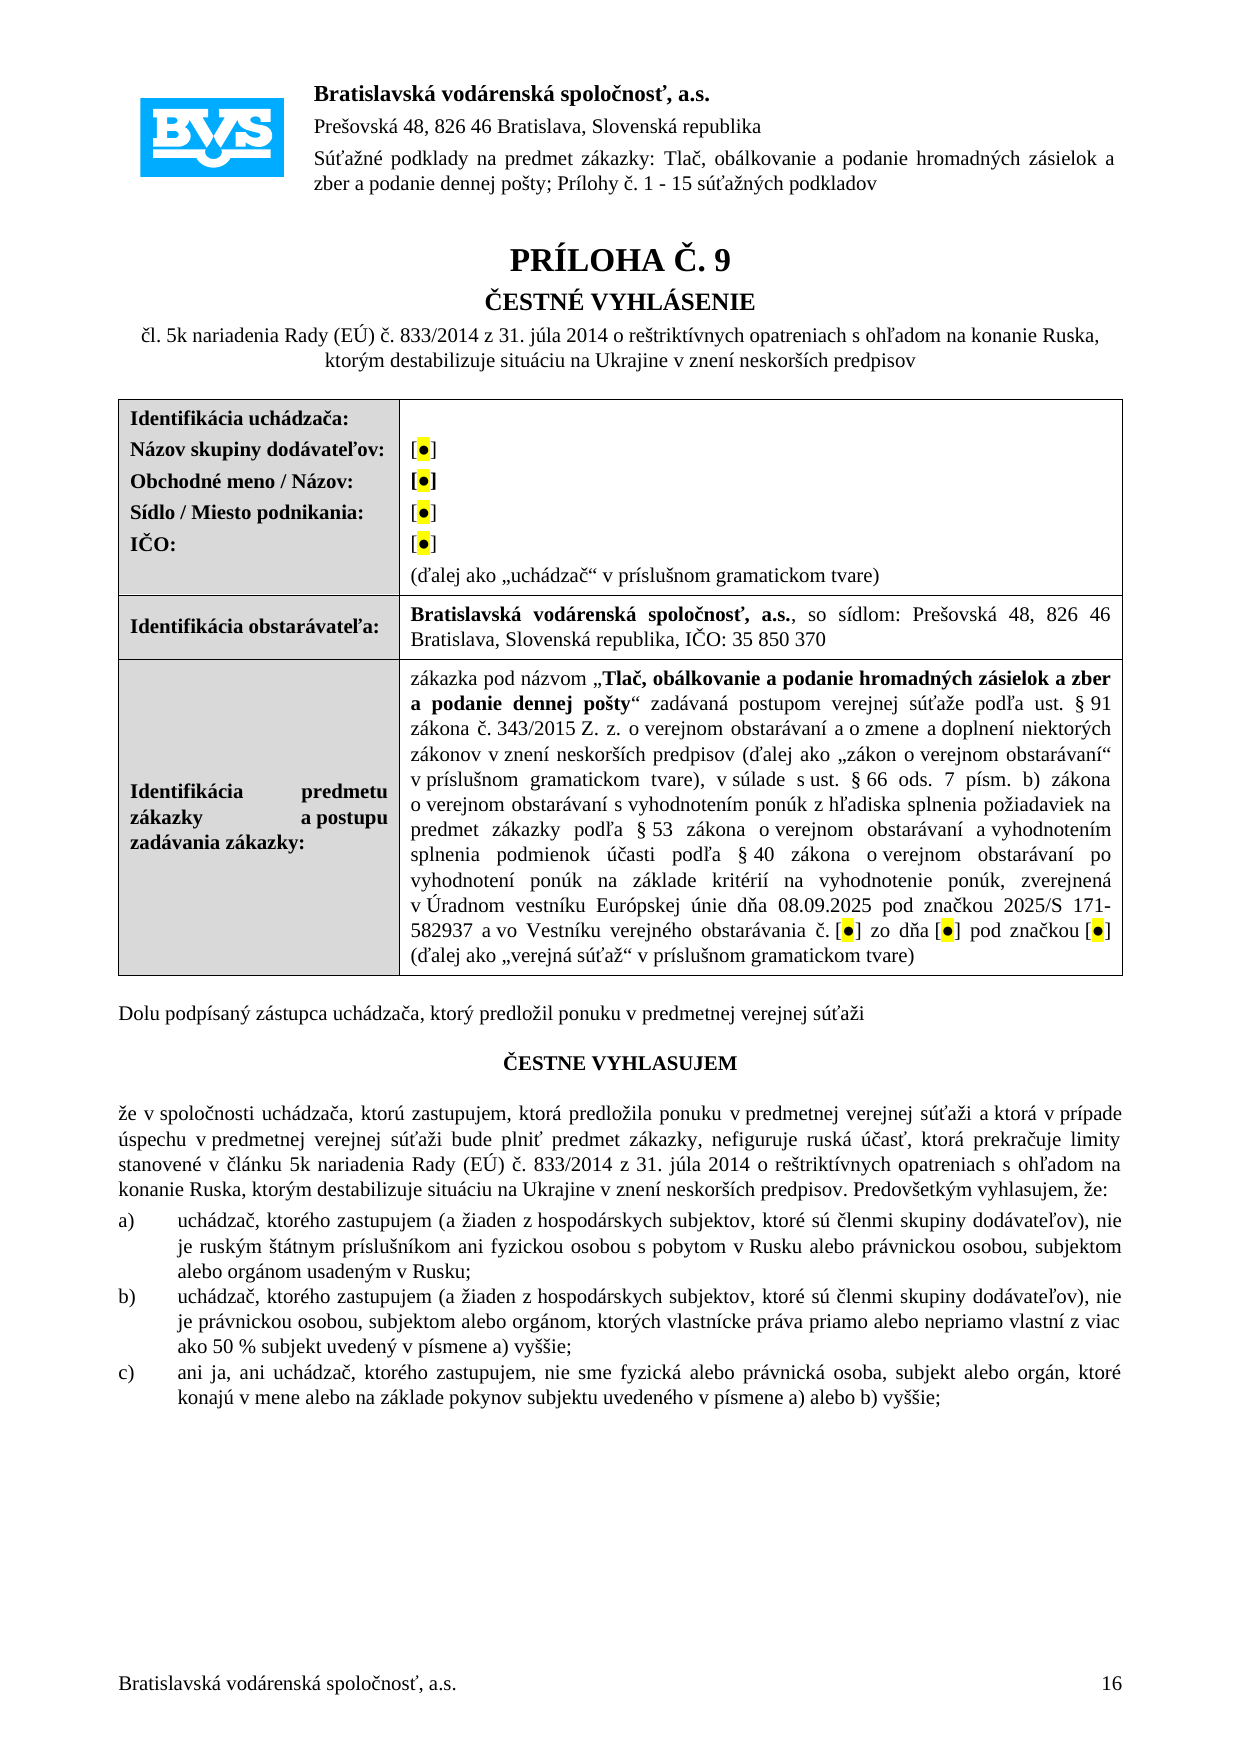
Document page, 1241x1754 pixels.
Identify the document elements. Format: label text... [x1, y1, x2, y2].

table_cell Identifikácia obstarávateľa: [119, 596, 399, 659]
subtitle ČESTNÉ VYHLÁSENIE [118, 287, 1122, 315]
table_cell Identifikácia predmetu zákazky a postupu zadávania zákazky: [119, 660, 399, 975]
table_header Identifikácia uchádzača: Názov skupiny dodávateľov: Obchodné meno / Názov: Sídlo / Miesto podnikania: IČO: [119, 400, 399, 594]
text čl. 5k nariadenia Rady (EÚ) č. 833/2014 z 31. júla 2014 o reštriktívnych opatreniach s ohľadom na konanie Ruska, ktorým destabilizuje situáciu na Ukrajine v znení neskorších predpisov [118, 323, 1122, 372]
subtitle PRÍLOHA Č. 9 [118, 240, 1122, 278]
text že v spoločnosti uchádzača, ktorú zastupujem, ktorá predložila ponuku v predmetnej verejnej súťaži a ktorá v prípade úspechu v predmetnej verejnej súťaži bude plniť predmet zákazky, nefiguruje ruská účasť, ktorá prekračuje limity stanovené v článku 5k nariadenia Rady (EÚ) č. 833/2014 z 31. júla 2014 o reštriktívnych opatreniach s ohľadom na konanie Ruska, ktorým destabilizuje situáciu na Ukrajine v znení neskorších predpisov. Predovšetkým vyhlasujem, že: [118, 1101, 1122, 1201]
list uchádzač, ktorého zastupujem (a žiaden z hospodárskych subjektov, ktoré sú členmi skupiny dodávateľov), nie je ruským štátnym príslušníkom ani fyzickou osobou s pobytom v Rusku alebo právnickou osobou, subjektom alebo orgánom usadeným v Rusku; [118, 1208, 1122, 1283]
table_cell Bratislavská vodárenská spoločnosť, a.s., so sídlom: Prešovská 48, 826 46 Bratislava, Slovenská republika, IČO: 35 850 370 [400, 596, 1122, 659]
list uchádzač, ktorého zastupujem (a žiaden z hospodárskych subjektov, ktoré sú členmi skupiny dodávateľov), nie je právnickou osobou, subjektom alebo orgánom, ktorých vlastnícke práva priamo alebo nepriamo vlastní z viac ako 50 % subjekt uvedený v písmene a) vyššie; [118, 1284, 1122, 1358]
text Dolu podpísaný zástupca uchádzača, ktorý predložil ponuku v predmetnej verejnej súťaži [118, 1001, 1122, 1025]
table_cell zákazka pod názvom „Tlač, obálkovanie a podanie hromadných zásielok a zber a podanie dennej pošty“ zadávaná postupom verejnej súťaže podľa ust. § 91 zákona č. 343/2015 Z. z. o verejnom obstarávaní a o zmene a doplnení niektorých zákonov v znení neskorších predpisov (ďalej ako „zákon o verejnom obstarávaní“ v príslušnom gramatickom tvare), v súlade s ust. § 66 ods. 7 písm. b) zákona o verejnom obstarávaní s vyhodnotením ponúk z hľadiska splnenia požiadaviek na predmet zákazky podľa § 53 zákona o verejnom obstarávaní a vyhodnotením splnenia podmienok účasti podľa § 40 zákona o verejnom obstarávaní po vyhodnotení ponúk na základe kritérií na vyhodnotenie ponúk, zverejnená v Úradnom vestníku Európskej únie dňa 08.09.2025 pod značkou 2025/S 171-582937 a vo Vestníku verejného obstarávania č. [●] zo dňa [●] pod značkou [●] (ďalej ako „verejná súťaž“ v príslušnom gramatickom tvare) [400, 660, 1122, 975]
list ani ja, ani uchádzač, ktorého zastupujem, nie sme fyzická alebo právnická osoba, subjekt alebo orgán, ktoré konajú v mene alebo na základe pokynov subjektu uvedeného v písmene a) alebo b) vyššie; [118, 1360, 1122, 1409]
text ČESTNE VYHLASUJEM [118, 1051, 1122, 1075]
table_header [●] [●] [●] [●] (ďalej ako „uchádzač“ v príslušnom gramatickom tvare) [400, 400, 1122, 594]
